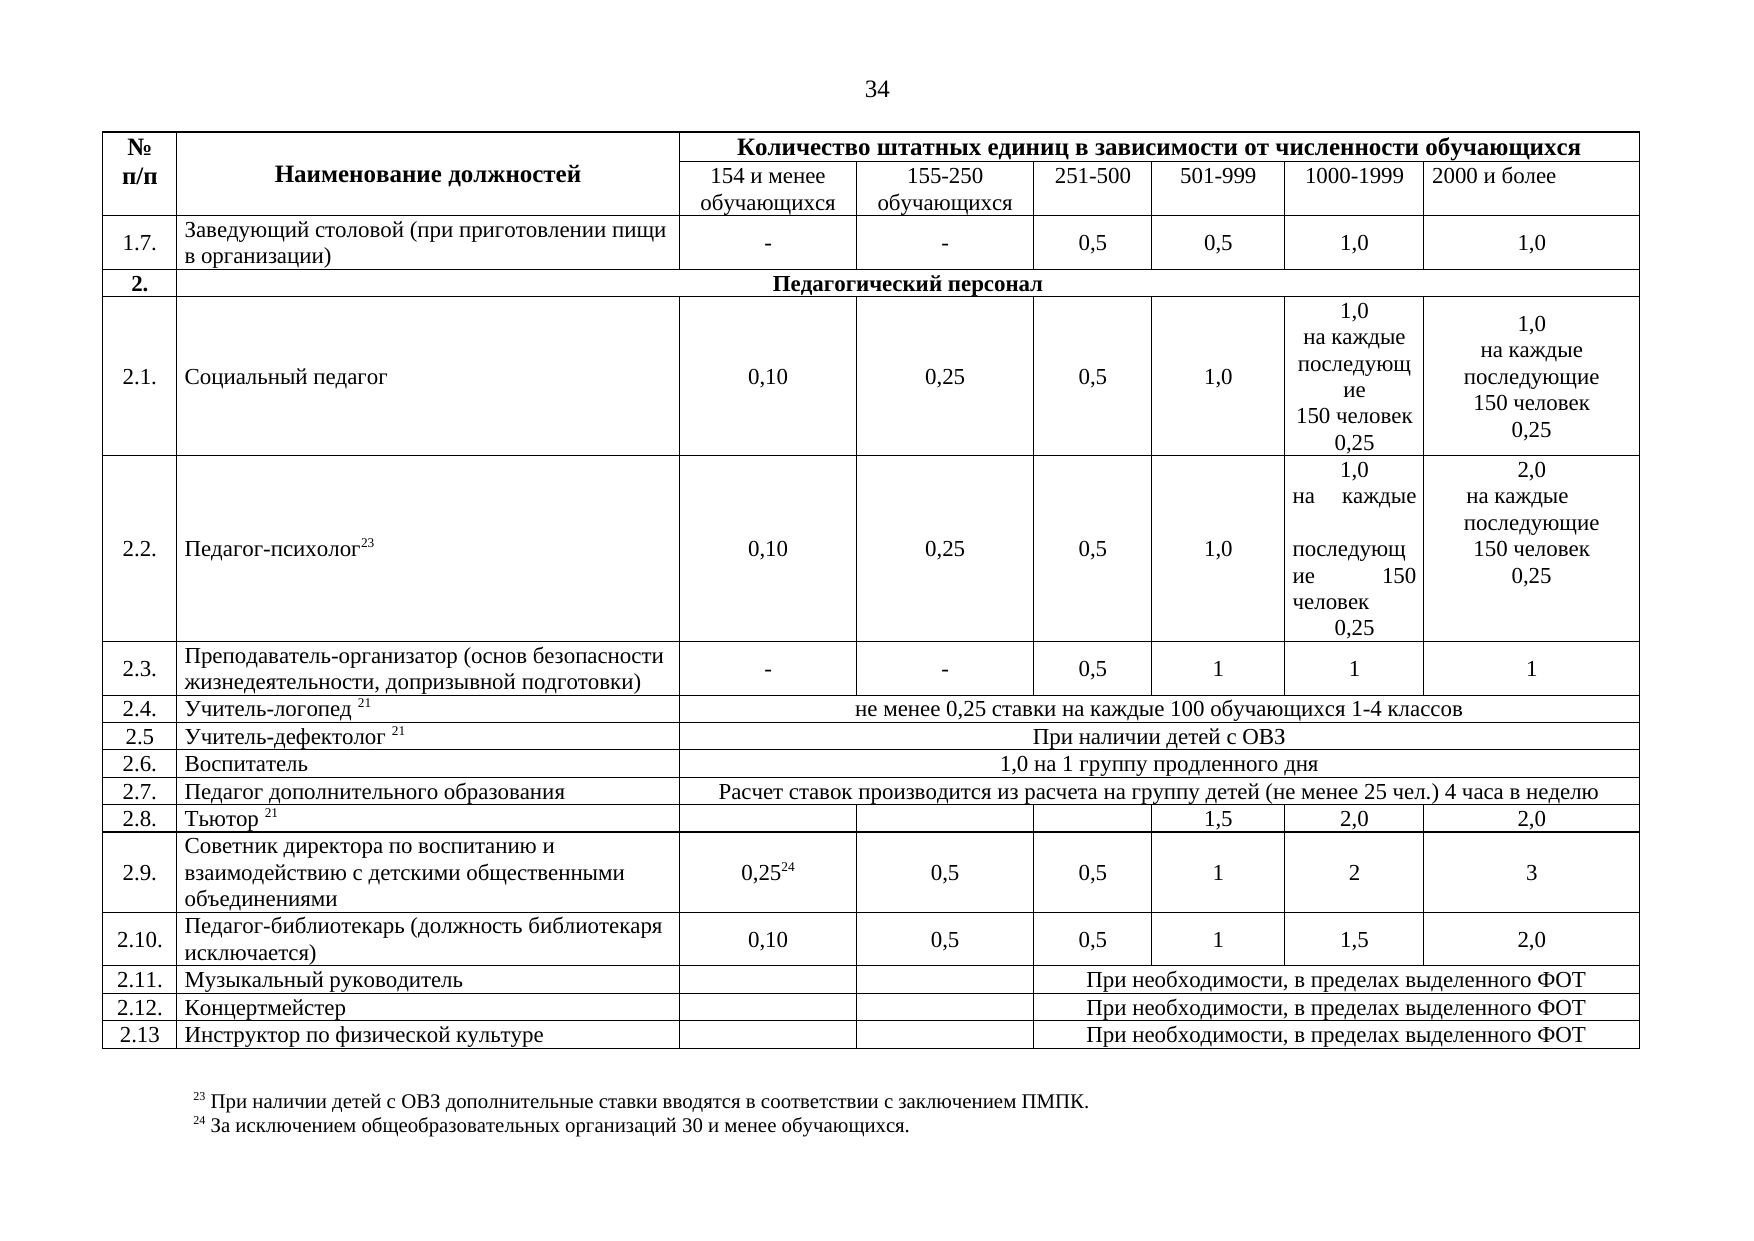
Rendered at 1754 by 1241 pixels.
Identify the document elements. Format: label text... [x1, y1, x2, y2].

table_cell 0,5 [857, 913, 1033, 965]
table_header Наименование должностей [177, 133, 679, 215]
table_cell 2 [1285, 833, 1423, 912]
table_cell [680, 1021, 856, 1047]
table_cell 2.5 [103, 723, 176, 749]
table_cell 2.9. [103, 833, 176, 912]
table_cell 1.7. [103, 216, 176, 269]
table_cell [680, 966, 856, 993]
table_cell 0,5 [1034, 642, 1151, 694]
table_cell 2.10. [103, 913, 176, 965]
table_cell - [680, 642, 856, 694]
table_cell 0,25 [857, 297, 1033, 455]
table_cell [857, 994, 1033, 1020]
table_cell [857, 805, 1033, 831]
table_cell 0,5 [1034, 297, 1151, 455]
table_cell 0,5 [1034, 833, 1151, 912]
table_cell 3 [1424, 833, 1639, 912]
table_cell 1 [1285, 642, 1423, 694]
table_cell [680, 805, 856, 831]
table_cell 0,5 [1034, 456, 1151, 641]
table_cell 2.4. [103, 696, 176, 722]
table_cell Педагог дополнительного образования [177, 778, 679, 804]
table_cell 2.2. [103, 456, 176, 641]
table_cell 1,0 [1152, 456, 1284, 641]
table_cell 0,5 [1034, 216, 1151, 269]
table_cell 1,0 на каждые последующие 150 человек 0,25 [1285, 456, 1423, 641]
table_cell 2.8. [103, 805, 176, 831]
table_cell Концертмейстер [177, 994, 679, 1020]
table_cell 1 [1424, 642, 1639, 694]
table_cell Педагог-библиотекарь (должность библиотекаря исключается) [177, 913, 679, 965]
table_cell 2.7. [103, 778, 176, 804]
table_cell - [857, 216, 1033, 269]
table_cell 1,0 на каждые последующие 150 человек 0,25 [1424, 297, 1639, 455]
table_cell Воспитатель [177, 750, 679, 777]
table_cell 0,5 [1152, 216, 1284, 269]
table_cell Инструктор по физической культуре [177, 1021, 679, 1047]
table_cell 154 и менее обучающихся [680, 162, 856, 215]
table_cell 0,5 [857, 833, 1033, 912]
table_header № п/п [103, 133, 176, 215]
table_cell 0,10 [680, 456, 856, 641]
table_cell [680, 994, 856, 1020]
table_cell Заведующий столовой (при приготовлении пищи в организации) [177, 216, 679, 269]
table_cell 1,0 на 1 группу продленного дня [680, 750, 1639, 777]
table_cell Преподаватель-организатор (основ безопасности жизнедеятельности, допризывной подготовки) [177, 642, 679, 694]
table_cell 0,25 [857, 456, 1033, 641]
table_cell 2. [103, 270, 176, 296]
table_cell Педагог-психолог [177, 456, 679, 641]
table_cell Социальный педагог [177, 297, 679, 455]
table_cell - [680, 216, 856, 269]
table_cell 1,0 [1285, 216, 1423, 269]
table_cell При наличии детей с ОВЗ [680, 723, 1639, 749]
table_cell 2,0 на каждые последующие 150 человек 0,25 [1424, 456, 1639, 641]
table_cell не менее 0,25 ставки на каждые 100 обучающихся 1-4 классов [680, 696, 1639, 722]
table_cell 2,0 [1285, 805, 1423, 831]
table_cell 1 [1152, 833, 1284, 912]
table_cell 1 [1152, 642, 1284, 694]
table_cell 2,0 [1424, 913, 1639, 965]
table_cell 1,5 [1285, 913, 1423, 965]
table_cell 2.1. [103, 297, 176, 455]
table_cell При необходимости, в пределах выделенного ФОТ [1034, 966, 1639, 993]
table_cell Музыкальный руководитель [177, 966, 679, 993]
table_cell 2.11. [103, 966, 176, 993]
table_cell 1,0 на каждые последующие 150 человек 0,25 [1285, 297, 1423, 455]
table_cell 1,5 [1152, 805, 1284, 831]
table_cell Расчет ставок производится из расчета на группу детей (не менее 25 чел.) 4 часа в неделю [680, 778, 1639, 804]
table_cell 2.13 [103, 1021, 176, 1047]
table_cell [1034, 805, 1151, 831]
table_cell 2,0 [1424, 805, 1639, 831]
table_cell 2.12. [103, 994, 176, 1020]
table_cell Советник директора по воспитанию и взаимодействию с детскими общественными объединениями [177, 833, 679, 912]
table_cell [857, 966, 1033, 993]
table_cell 1000-1999 [1285, 162, 1423, 215]
table_cell - [857, 642, 1033, 694]
table_cell При необходимости, в пределах выделенного ФОТ [1034, 994, 1639, 1020]
table_cell 1 [1152, 913, 1284, 965]
table_cell 155-250 обучающихся [857, 162, 1033, 215]
table_cell 0,5 [1034, 913, 1151, 965]
table_cell 0,10 [680, 297, 856, 455]
table_cell Педагогический персонал [177, 270, 1639, 296]
table_cell 1,0 [1424, 216, 1639, 269]
table_header Количество штатных единиц в зависимости от численности обучающихся [680, 133, 1639, 161]
table_cell Тьютор 21 [177, 805, 679, 831]
table_cell [857, 1021, 1033, 1047]
table_cell 1,0 [1152, 297, 1284, 455]
table_cell 0,10 [680, 913, 856, 965]
table_cell 501-999 [1152, 162, 1284, 215]
table_cell 251-500 [1034, 162, 1151, 215]
table_cell 2.6. [103, 750, 176, 777]
table_cell 2000 и более [1424, 162, 1639, 215]
table_cell Учитель-логопед 21 [177, 696, 679, 722]
table_cell 0,25 [680, 833, 856, 912]
table_cell 2.3. [103, 642, 176, 694]
table_cell При необходимости, в пределах выделенного ФОТ [1034, 1021, 1639, 1047]
table_cell Учитель-дефектолог 21 [177, 723, 679, 749]
